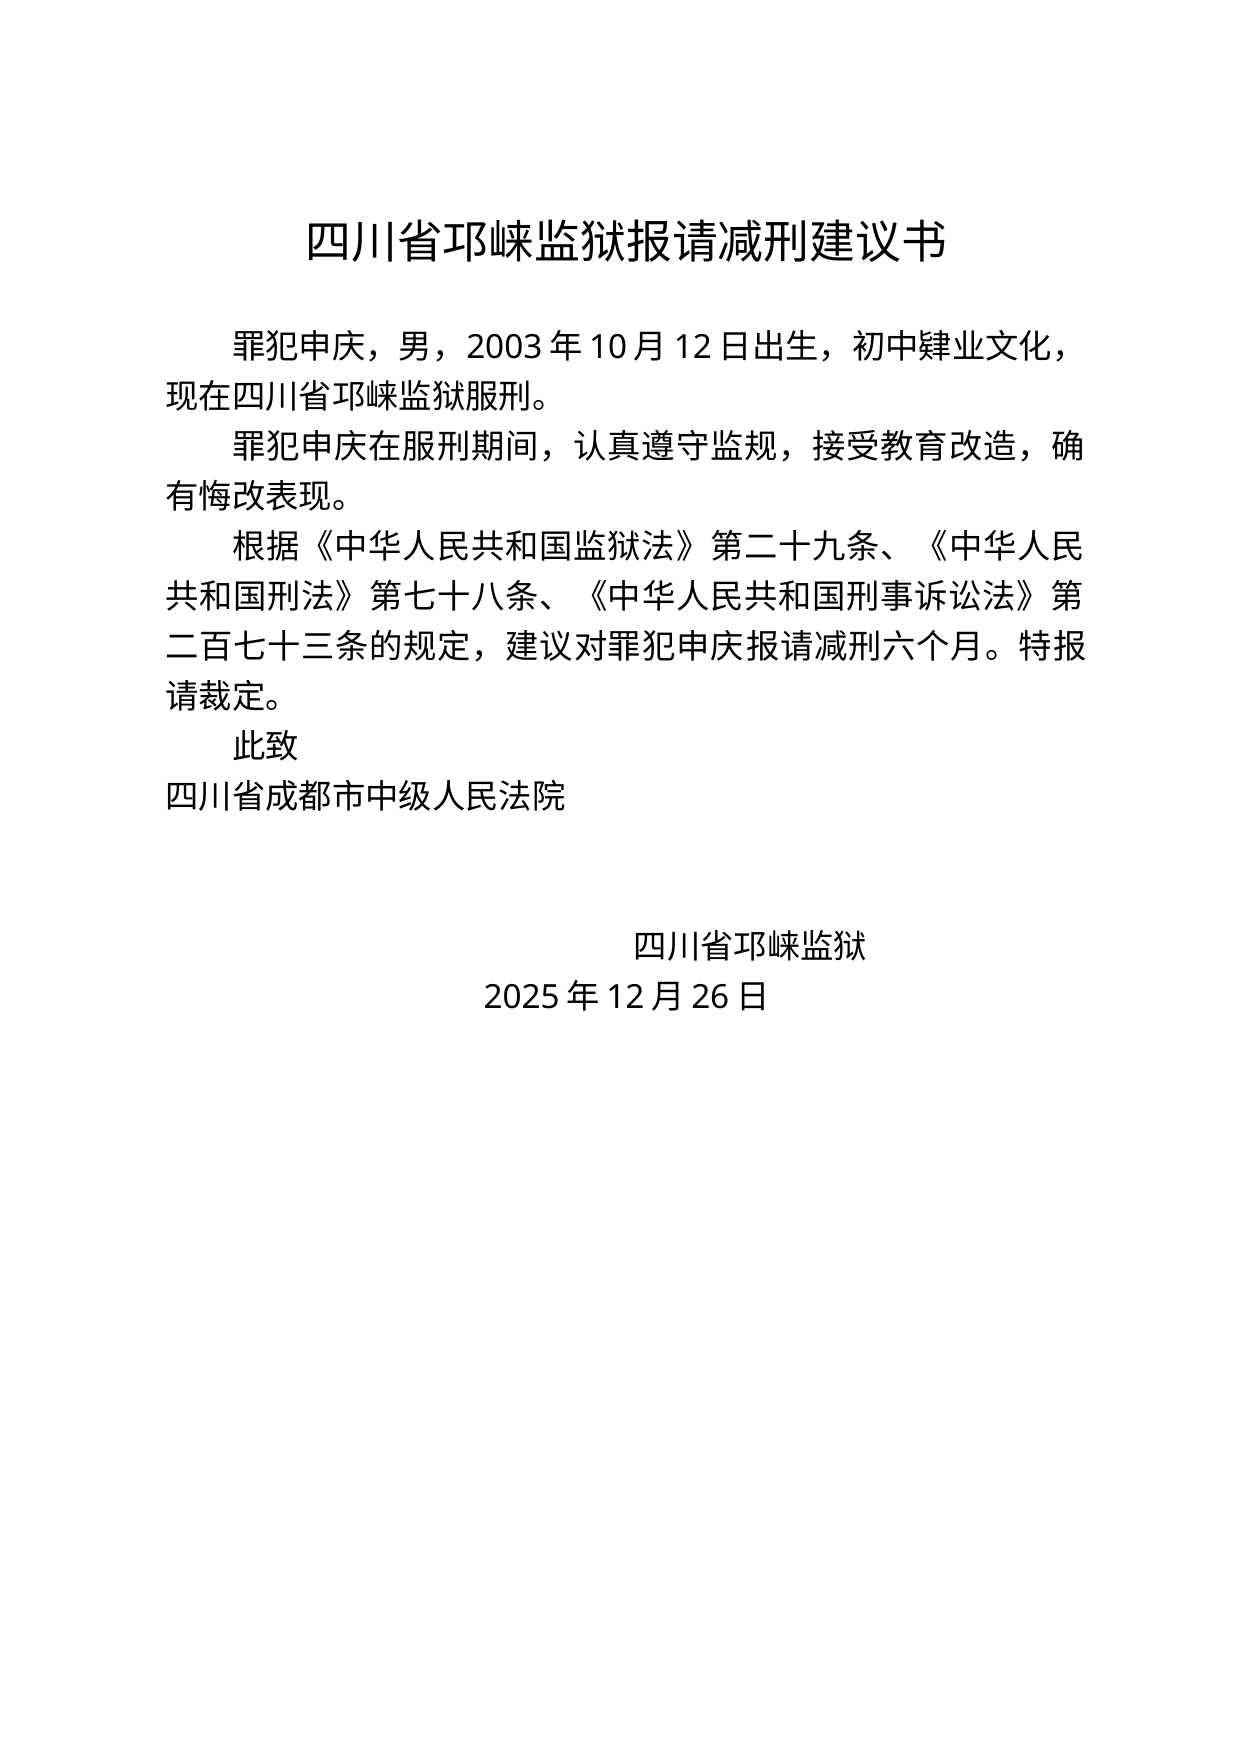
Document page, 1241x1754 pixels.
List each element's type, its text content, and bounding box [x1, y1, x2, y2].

text 此致 [165, 718, 1087, 768]
text 四川省邛崃监狱 [165, 918, 1087, 968]
text 2025年12月26日 [165, 968, 1087, 1018]
text 四川省邛崃监狱报请减刑建议书 [165, 218, 1087, 268]
text 根据《中华人民共和国监狱法》第二十九条、《中华人民共和国刑法》第七十八条、《中华人民共和国刑事诉讼法》第二百七十三条的规定，建议对罪犯申庆报请减刑六个月。特报请裁定。 [165, 518, 1087, 718]
text 罪犯申庆，男，2003年10月12日出生，初中肄业文化，现在四川省邛崃监狱服刑。 [165, 318, 1087, 418]
text 四川省成都市中级人民法院 [165, 768, 1087, 818]
text 罪犯申庆在服刑期间，认真遵守监规，接受教育改造，确有悔改表现。 [165, 418, 1087, 518]
